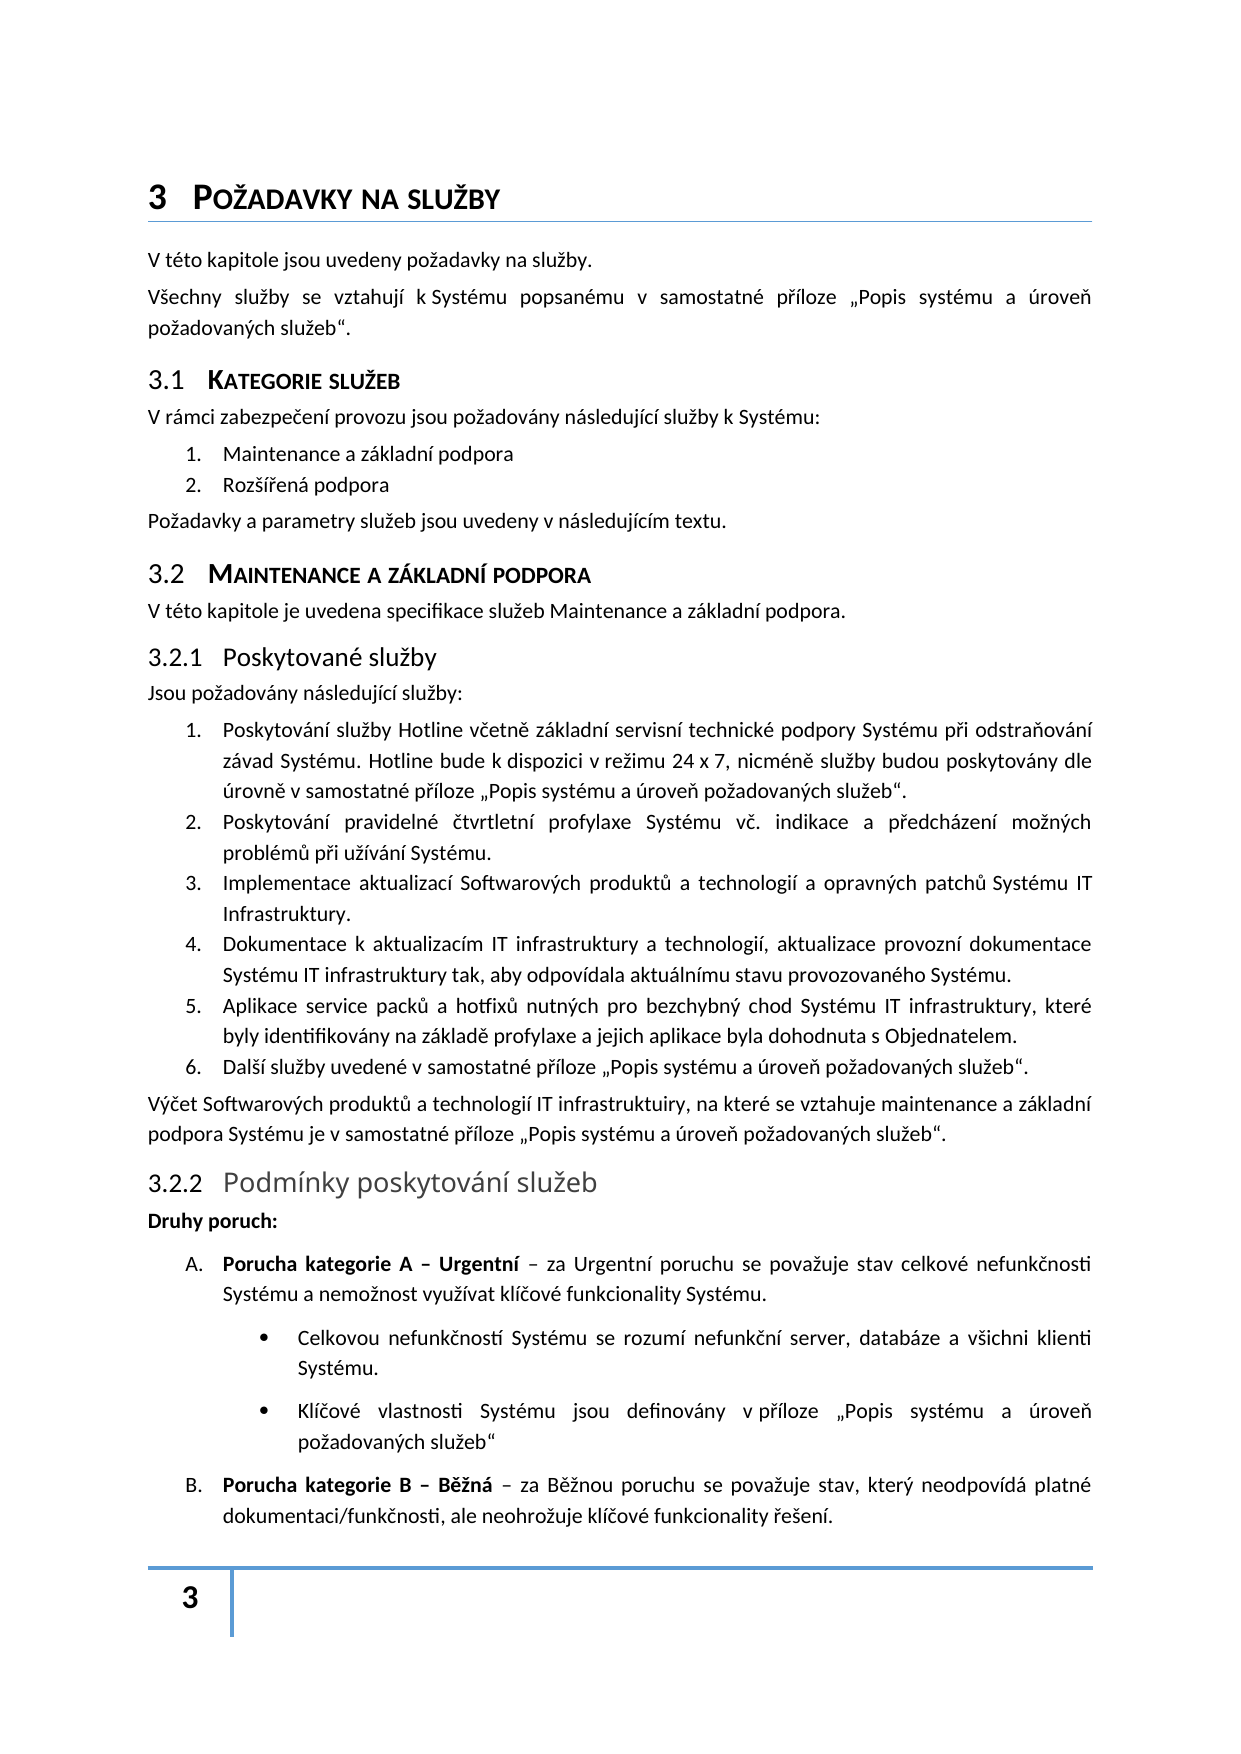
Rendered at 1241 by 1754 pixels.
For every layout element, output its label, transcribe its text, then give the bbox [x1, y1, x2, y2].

list Poskytování pravidelné čtvrtletní profylaxe Systému vč. indikace a předcházení možných problémů při užívání Systému. [185, 808, 1092, 865]
list Celkovou nefunkčností Systému se rozumí nefunkční server, databáze a všichni klienti Systému. [260, 1324, 1092, 1381]
text V této kapitole je uvedena specifikace služeb Maintenance a základní podpora. [148, 597, 1092, 623]
list Dokumentace k aktualizacím IT infrastruktury a technologií, aktualizace provozní dokumentace Systému IT infrastruktury tak, aby odpovídala aktuálnímu stavu provozovaného Systému. [185, 931, 1092, 988]
list Maintenance a základní podpora [185, 440, 1092, 467]
list Poskytování služby Hotline včetně základní servisní technické podpory Systému při odstraňování závad Systému. Hotline bude k dispozici v režimu 24 x 7, nicméně služby budou poskytovány dle úrovně v samostatné příloze „Popis systému a úroveň požadovaných služeb“. [185, 716, 1092, 804]
list Aplikace service packů a hotfixů nutných pro bezchybný chod Systému IT infrastruktury, které byly identifikovány na základě profylaxe a jejich aplikace byla dohodnuta s Objednatelem. [185, 992, 1092, 1049]
list Další služby uvedené v samostatné příloze „Popis systému a úroveň požadovaných služeb“. [185, 1053, 1092, 1080]
subtitle Podmínky poskytování služeb [148, 1164, 1092, 1201]
text Výčet Softwarových produktů a technologií IT infrastruktuiry, na které se vztahuje maintenance a základní podpora Systému je v samostatné příloze „Popis systému a úroveň požadovaných služeb“. [148, 1090, 1092, 1147]
list Porucha kategorie B – Běžná – za Běžnou poruchu se považuje stav, který neodpovídá platné dokumentaci/funkčnosti, ale neohrožuje klíčové funkcionality řešení. [185, 1471, 1092, 1528]
text Všechny služby se vztahují k Systému popsanému v samostatné příloze „Popis systému a úroveň požadovaných služeb“. [148, 283, 1092, 341]
text V rámci zabezpečení provozu jsou požadovány následující služby k Systému: [148, 403, 1092, 430]
subtitle Požadavky na služby [148, 173, 1092, 221]
text Jsou požadovány následující služby: [148, 679, 1092, 706]
subtitle Kategorie služeb [148, 361, 1092, 397]
list Porucha kategorie A – Urgentní – za Urgentní poruchu se považuje stav celkové nefunkčnosti Systému a nemožnost využívat klíčové funkcionality Systému. [185, 1250, 1092, 1307]
subtitle Poskytované služby [148, 640, 1092, 673]
list Implementace aktualizací Softwarových produktů a technologií a opravných patchů Systému IT Infrastruktury. [185, 869, 1092, 927]
text V této kapitole jsou uvedeny požadavky na služby. [148, 247, 1092, 273]
subtitle Maintenance a základní podpora [148, 555, 1092, 591]
text Druhy poruch: [148, 1207, 1092, 1233]
list Rozšířená podpora [185, 471, 1092, 497]
text Požadavky a parametry služeb jsou uvedeny v následujícím textu. [148, 508, 1092, 534]
list Klíčové vlastnosti Systému jsou definovány v příloze „Popis systému a úroveň požadovaných služeb“ [260, 1397, 1092, 1455]
